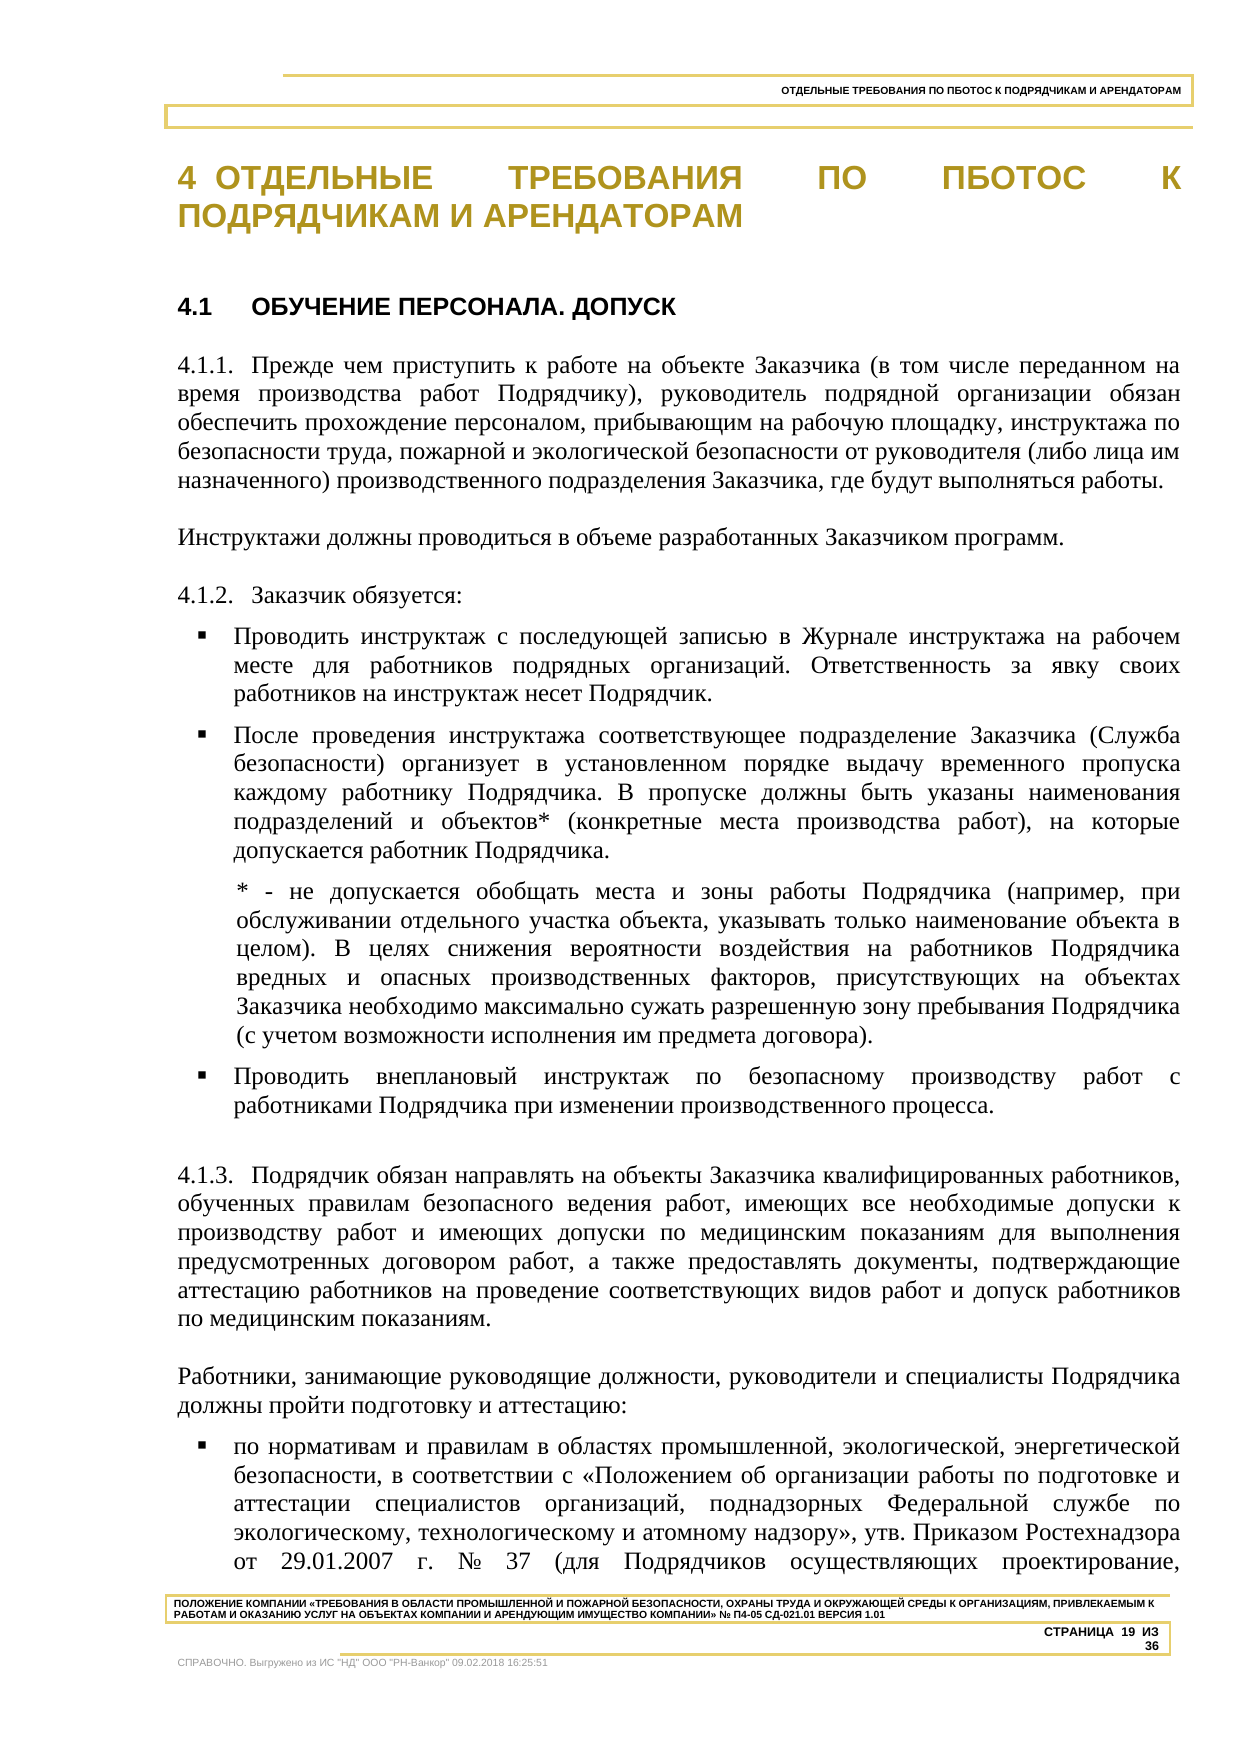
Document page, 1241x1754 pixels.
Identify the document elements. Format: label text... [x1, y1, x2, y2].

list Проводить инструктаж с последующей записью в Журнале инструктажа на рабочем месте для работников подрядных организаций. Ответственность за явку своих работников на инструктаж несет Подрядчик. [196, 621, 1181, 707]
text 4.1.3. Подрядчик обязан направлять на объекты Заказчика квалифицированных работников, обученных правилам безопасного ведения работ, имеющих все необходимые допуски к производству работ и имеющих допуски по медицинским показаниям для выполнения предусмотренных договором работ, а также предоставлять документы, подтверждающие аттестацию работников на проведение соответствующих видов работ и допуск работников по медицинским показаниям. [177, 1160, 1181, 1332]
list Проводить внеплановый инструктаж по безопасному производству работ с работниками Подрядчика при изменении производственного процесса. [196, 1061, 1181, 1118]
text * - не допускается обобщать места и зоны работы Подрядчика (например, при обслуживании отдельного участка объекта, указывать только наименование объекта в целом). В целях снижения вероятности воздействия на работников Подрядчика вредных и опасных производственных факторов, присутствующих на объектах Заказчика необходимо максимально сужать разрешенную зону пребывания Подрядчика (с учетом возможности исполнения им предмета договора). [236, 876, 1181, 1048]
subtitle 4 ОТДЕЛЬНЫЕ ТРЕБОВАНИЯ ПО ПБОТОС К ПОДРЯДЧИКАМ И АРЕНДАТОРАМ [177, 158, 1181, 235]
text Инструктажи должны проводиться в объеме разработанных Заказчиком программ. [177, 522, 1181, 551]
list После проведения инструктажа соответствующее подразделение Заказчика (Служба безопасности) организует в установленном порядке выдачу временного пропуска каждому работнику Подрядчика. В пропуске должны быть указаны наименования подразделений и объектов* (конкретные места производства работ), на которые допускается работник Подрядчика. [196, 720, 1181, 863]
text 4.1.2. Заказчик обязуется: [177, 580, 1181, 608]
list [196, 1431, 1181, 1575]
text Работники, занимающие руководящие должности, руководители и специалисты Подрядчика должны пройти подготовку и аттестацию: [177, 1361, 1181, 1418]
text 4.1.1. Прежде чем приступить к работе на объекте Заказчика (в том числе переданном на время производства работ Подрядчику), руководитель подрядной организации обязан обеспечить прохождение персоналом, прибывающим на рабочую площадку, инструктажа по безопасности труда, пожарной и экологической безопасности от руководителя (либо лица им назначенного) производственного подразделения Заказчика, где будут выполняться работы. [177, 350, 1181, 493]
subtitle 4.1 ОБУЧЕНИЕ ПЕРСОНАЛА. ДОПУСК [177, 292, 1181, 321]
